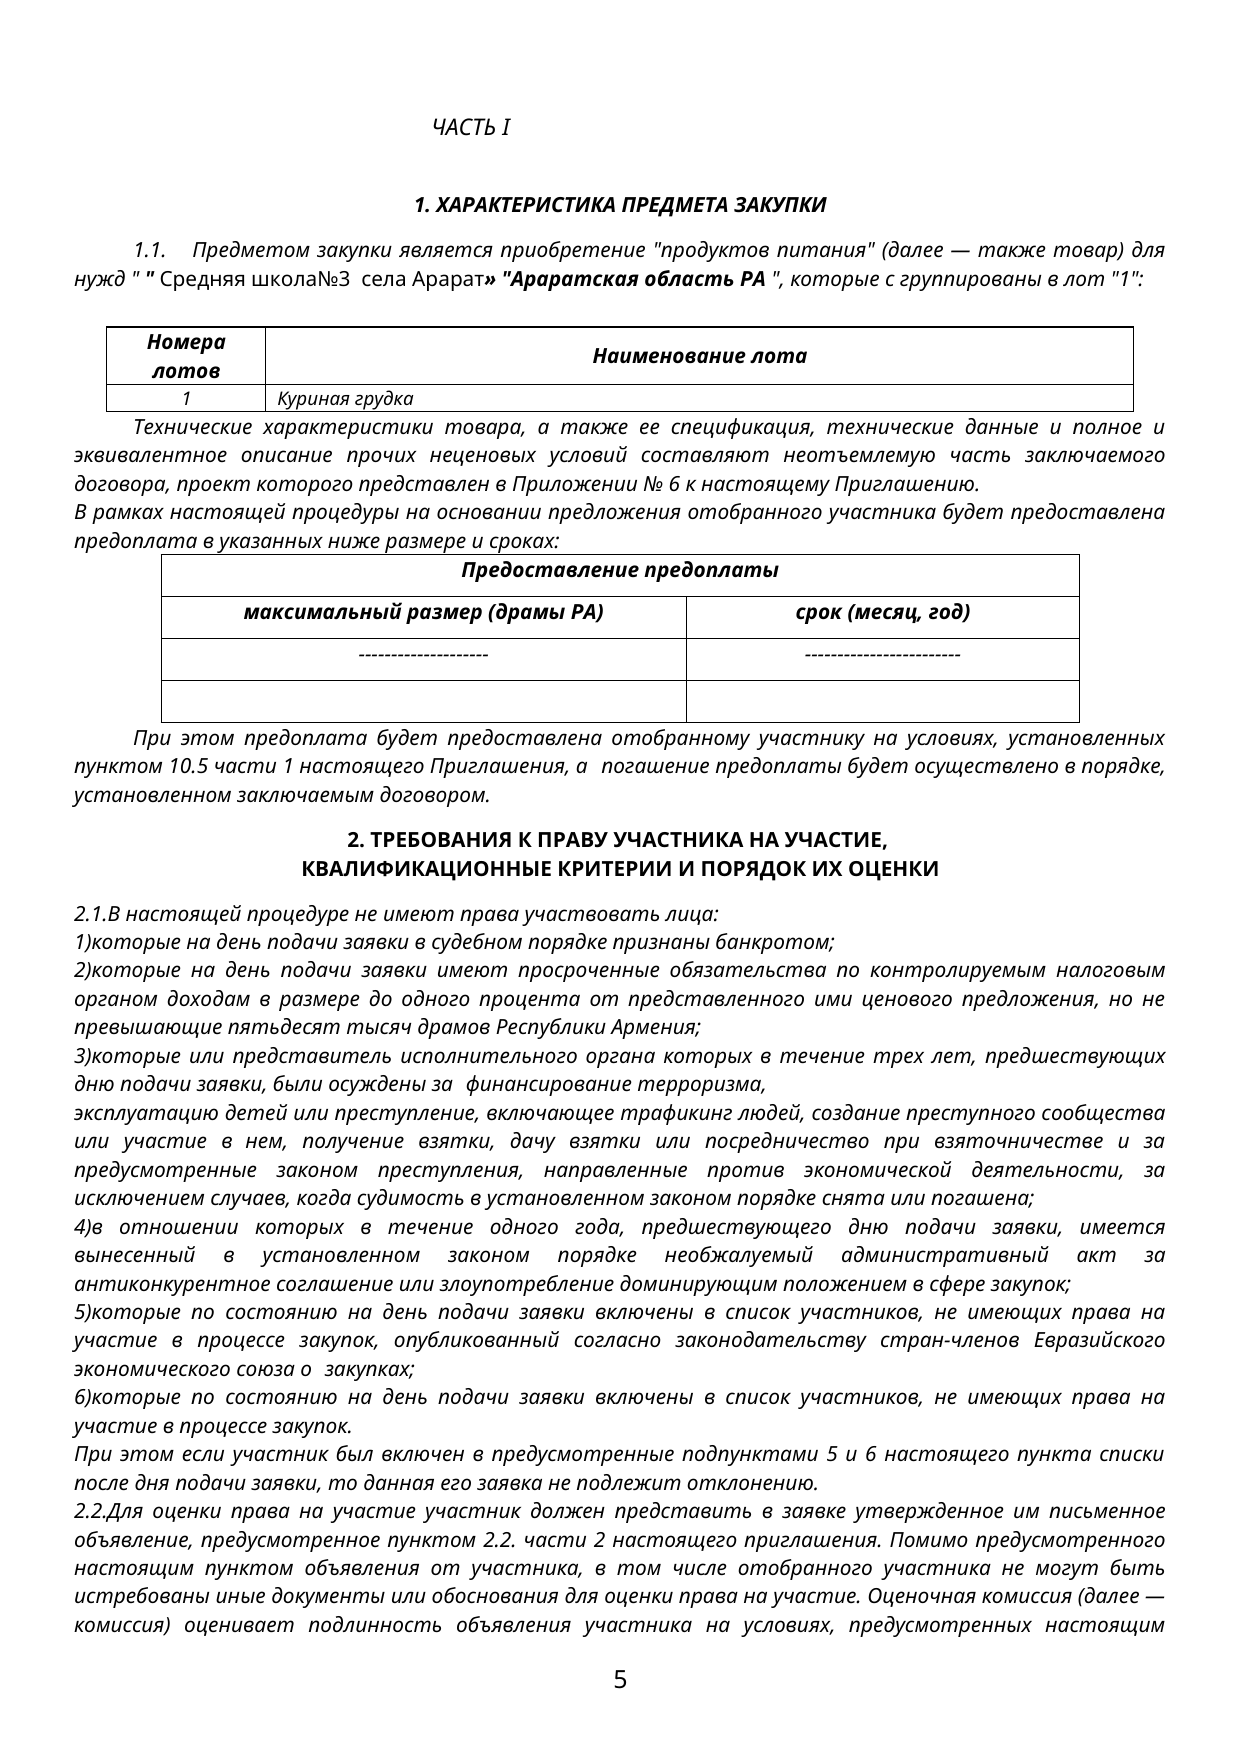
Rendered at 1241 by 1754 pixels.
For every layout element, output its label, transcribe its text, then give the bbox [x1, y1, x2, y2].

text 1)которые на день подачи заявки в судебном порядке признаны банкротом; [74, 927, 1167, 956]
text 2. ТРЕБОВАНИЯ К ПРАВУ УЧАСТНИКА НА УЧАСТИЕ, КВАЛИФИКАЦИОННЫЕ КРИТЕРИИ И ПОРЯДОК ИХ ОЦЕНКИ [74, 825, 1167, 882]
table_cell 1 [107, 385, 265, 411]
text В рамках настоящей процедуры на основании предложения отобранного участника будет предоставлена предоплата в указанных ниже размере и сроках: [74, 497, 1167, 554]
text 5)которые по состоянию на день подачи заявки включены в список участников, не имеющих права на участие в процессе закупок, опубликованный согласно законодательству стран-членов Евразийского экономического союза о закупках; [74, 1297, 1167, 1382]
text 2.1.В настоящей процедуре не имеют права участвовать лица: [74, 899, 1167, 927]
table_header Наименование лота [266, 328, 1133, 384]
text эксплуатацию детей или преступление, включающее трафикинг людей, создание преступного сообщества или участие в нем, получение взятки, дачу взятки или посредничество при взяточничестве и за предусмотренные законом преступления, направленные против экономической деятельности, за исключением случаев, когда судимость в установленном законом порядке снята или погашена; [74, 1098, 1167, 1212]
text При этом если участник был включен в предусмотренные подпунктами 5 и 6 настоящего пункта списки после дня подачи заявки, то данная его заявка не подлежит отклонению. [74, 1439, 1167, 1496]
table_cell срок (месяц, год) [687, 597, 1079, 638]
text 1. ХАРАКТЕРИСТИКА ПРЕДМЕТА ЗАКУПКИ [74, 190, 1167, 219]
text ЧАСТЬ I [74, 111, 1167, 142]
table_cell [162, 681, 686, 722]
text 6)которые по состоянию на день подачи заявки включены в список участников, не имеющих права на участие в процессе закупок. [74, 1382, 1167, 1439]
table_header Номера лотов [107, 328, 265, 384]
table_cell [687, 681, 1079, 722]
table_cell ------------------------ [687, 639, 1079, 680]
table_cell максимальный размер (драмы РА) [162, 597, 686, 638]
table_header Предоставление предоплаты [162, 555, 1079, 596]
table_cell Куриная грудка [266, 385, 1133, 411]
text 4)в отношении которых в течение одного года, предшествующего дню подачи заявки, имеется вынесенный в установленном законом порядке необжалуемый административный акт за антиконкурентное соглашение или злоупотребление доминирующим положением в сфере закупок; [74, 1212, 1167, 1297]
text При этом предоплата будет предоставлена отобранному участнику на условиях, установленных пунктом 10.5 части 1 настоящего Приглашения, а погашение предоплаты будет осуществлено в порядке, установленном заключаемым договором. [74, 723, 1167, 808]
subtitle 1.1. Предметом закупки является приобретение "продуктов питания" (далее — также товар) для нужд " " Средняя школа№3 села Арарат» "Араратская область РА ", которые с группированы в лот "1": [74, 236, 1167, 292]
text Технические характеристики товара, а также ее спецификация, технические данные и полное и эквивалентное описание прочих неценовых условий составляют неотъемлемую часть заключаемого договора, проект которого представлен в Приложении № 6 к настоящему Приглашению. [74, 412, 1167, 497]
table_cell -------------------- [162, 639, 686, 680]
text 3)которые или представитель исполнительного органа которых в течение трех лет, предшествующих дню подачи заявки, были осуждены за финансирование терроризма, [74, 1041, 1167, 1098]
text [74, 1496, 1167, 1638]
text 2)которые на день подачи заявки имеют просроченные обязательства по контролируемым налоговым органом доходам в размере до одного процента от представленного ими ценового предложения, но не превышающие пятьдесят тысяч драмов Республики Армения; [74, 956, 1167, 1041]
